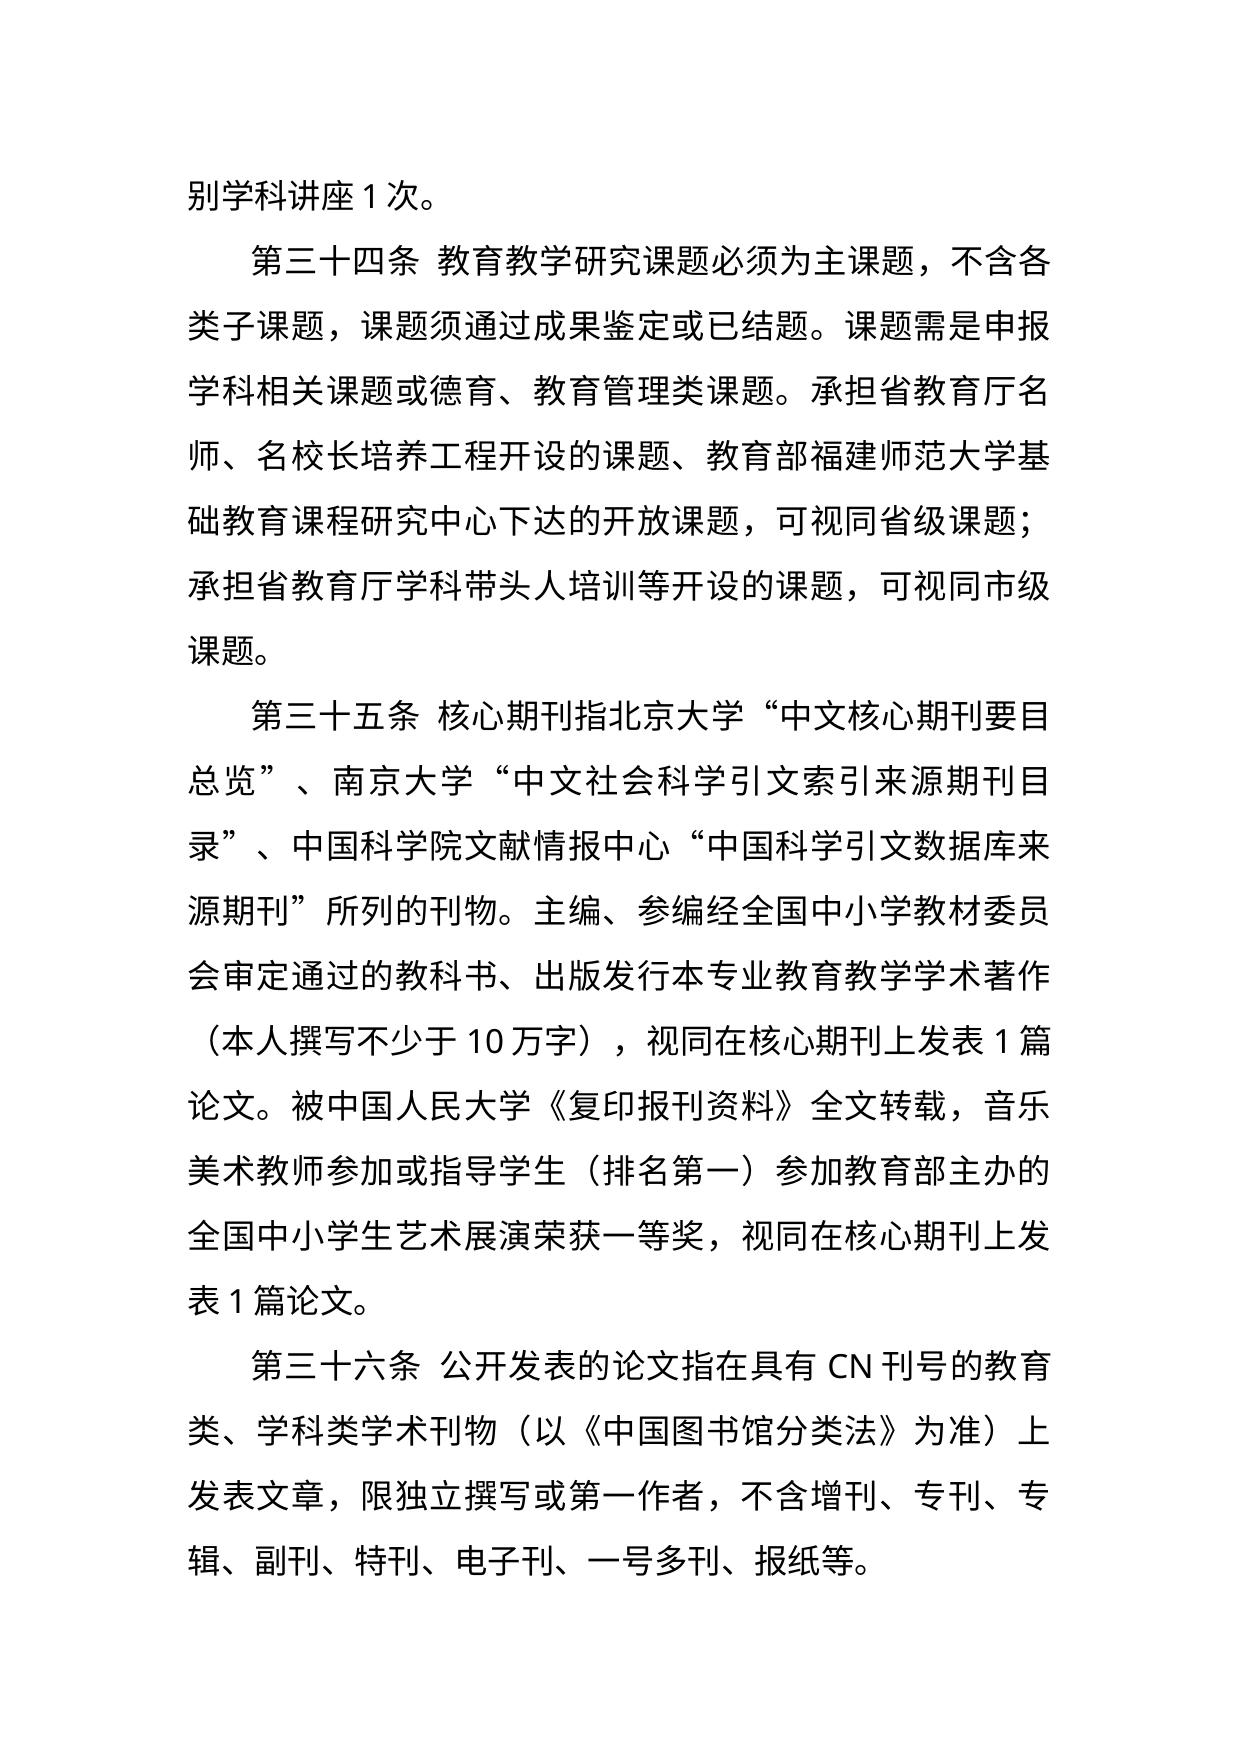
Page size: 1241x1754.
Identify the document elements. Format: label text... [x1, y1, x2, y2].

text 第三十五条 核心期刊指北京大学“中文核心期刊要目总览”、南京大学“中文社会科学引文索引来源期刊目录”、中国科学院文献情报中心“中国科学引文数据库来源期刊”所列的刊物。主编、参编经全国中小学教材委员会审定通过的教科书、出版发行本专业教育教学学术著作（本人撰写不少于10万字），视同在核心期刊上发表1篇论文。被中国人民大学《复印报刊资料》全文转载，音乐、美术教师参加或指导学生（排名第一）参加教育部主办的全国中小学生艺术展演荣获一等奖，视同在核心期刊上发表1篇论文。 [187, 682, 1053, 1332]
text 第三十六条 公开发表的论文指在具有CN刊号的教育类、学科类学术刊物（以《中国图书馆分类法》为准）上发表文章，限独立撰写或第一作者，不含增刊、专刊、专辑、副刊、特刊、电子刊、一号多刊、报纸等。 [187, 1332, 1053, 1592]
text 第三十四条 教育教学研究课题必须为主课题，不含各类子课题，课题须通过成果鉴定或已结题。课题需是申报学科相关课题或德育、教育管理类课题。承担省教育厅名师、名校长培养工程开设的课题、教育部福建师范大学基础教育课程研究中心下达的开放课题，可视同省级课题；承担省教育厅学科带头人培训等开设的课题，可视同市级课题。 [187, 227, 1053, 682]
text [187, 162, 1053, 227]
